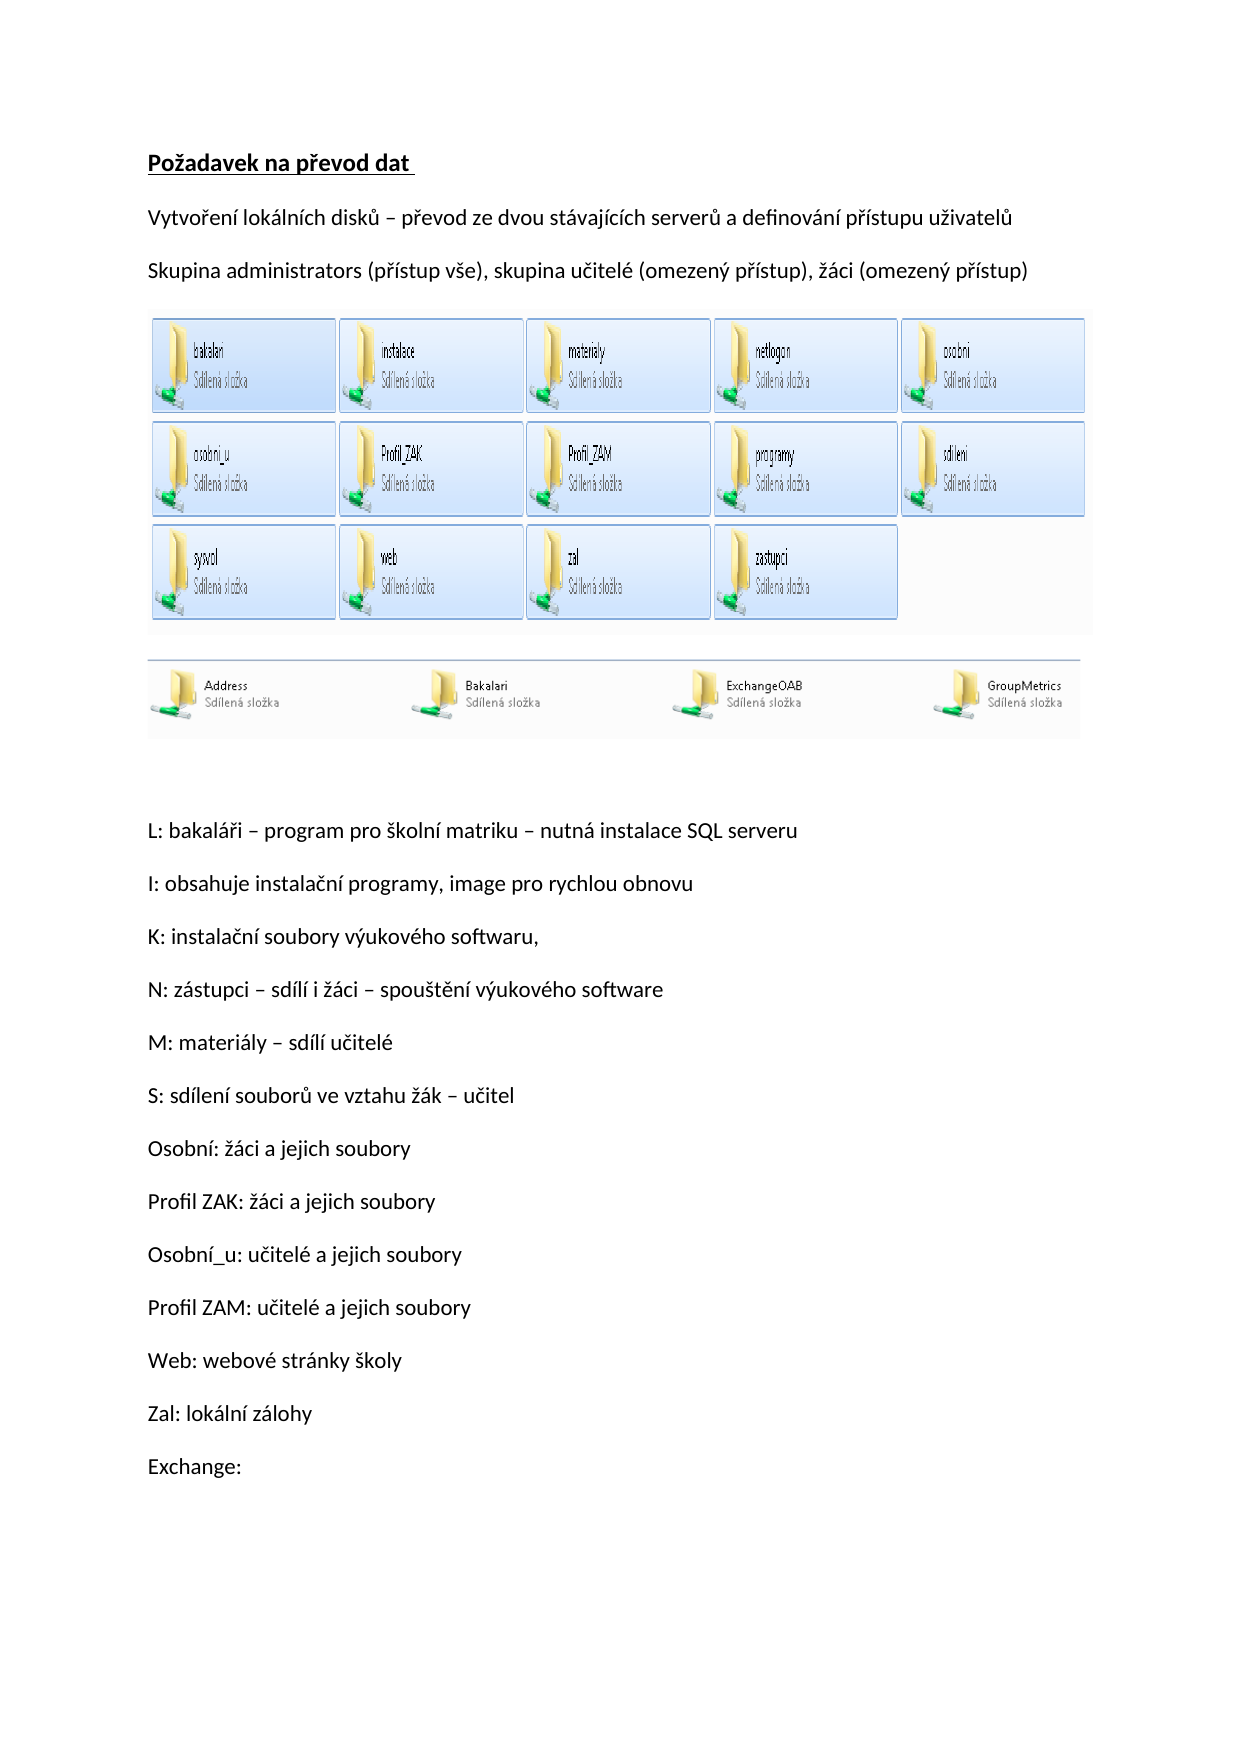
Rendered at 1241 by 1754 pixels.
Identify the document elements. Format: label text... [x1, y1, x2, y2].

text Profil ZAK: žáci a jejich soubory [148, 1187, 1093, 1215]
text S: sdílení souborů ve vztahu žák – učitel [148, 1081, 1093, 1109]
text Osobní: žáci a jejich soubory [148, 1134, 1093, 1162]
text Profil ZAM: učitelé a jejich soubory [148, 1293, 1093, 1321]
text Web: webové stránky školy [148, 1346, 1093, 1374]
text Zal: lokální zálohy [148, 1399, 1093, 1427]
text Skupina administrators (přístup vše), skupina učitelé (omezený přístup), žáci (omezený přístup) [148, 256, 1093, 284]
text K: instalační soubory výukového softwaru, [148, 922, 1093, 950]
text Exchange: [148, 1452, 1093, 1480]
text N: zástupci – sdílí i žáci – spouštění výukového software [148, 975, 1093, 1003]
text I: obsahuje instalační programy, image pro rychlou obnovu [148, 869, 1093, 897]
picture [147, 309, 1093, 635]
text L: bakaláři – program pro školní matriku – nutná instalace SQL serveru [148, 816, 1093, 844]
text Osobní_u: učitelé a jejich soubory [148, 1240, 1093, 1268]
text M: materiály – sdílí učitelé [148, 1028, 1093, 1056]
text Požadavek na převod dat [148, 148, 1093, 178]
text Vytvoření lokálních disků – převod ze dvou stávajících serverů a definování přístupu uživatelů [148, 203, 1093, 231]
